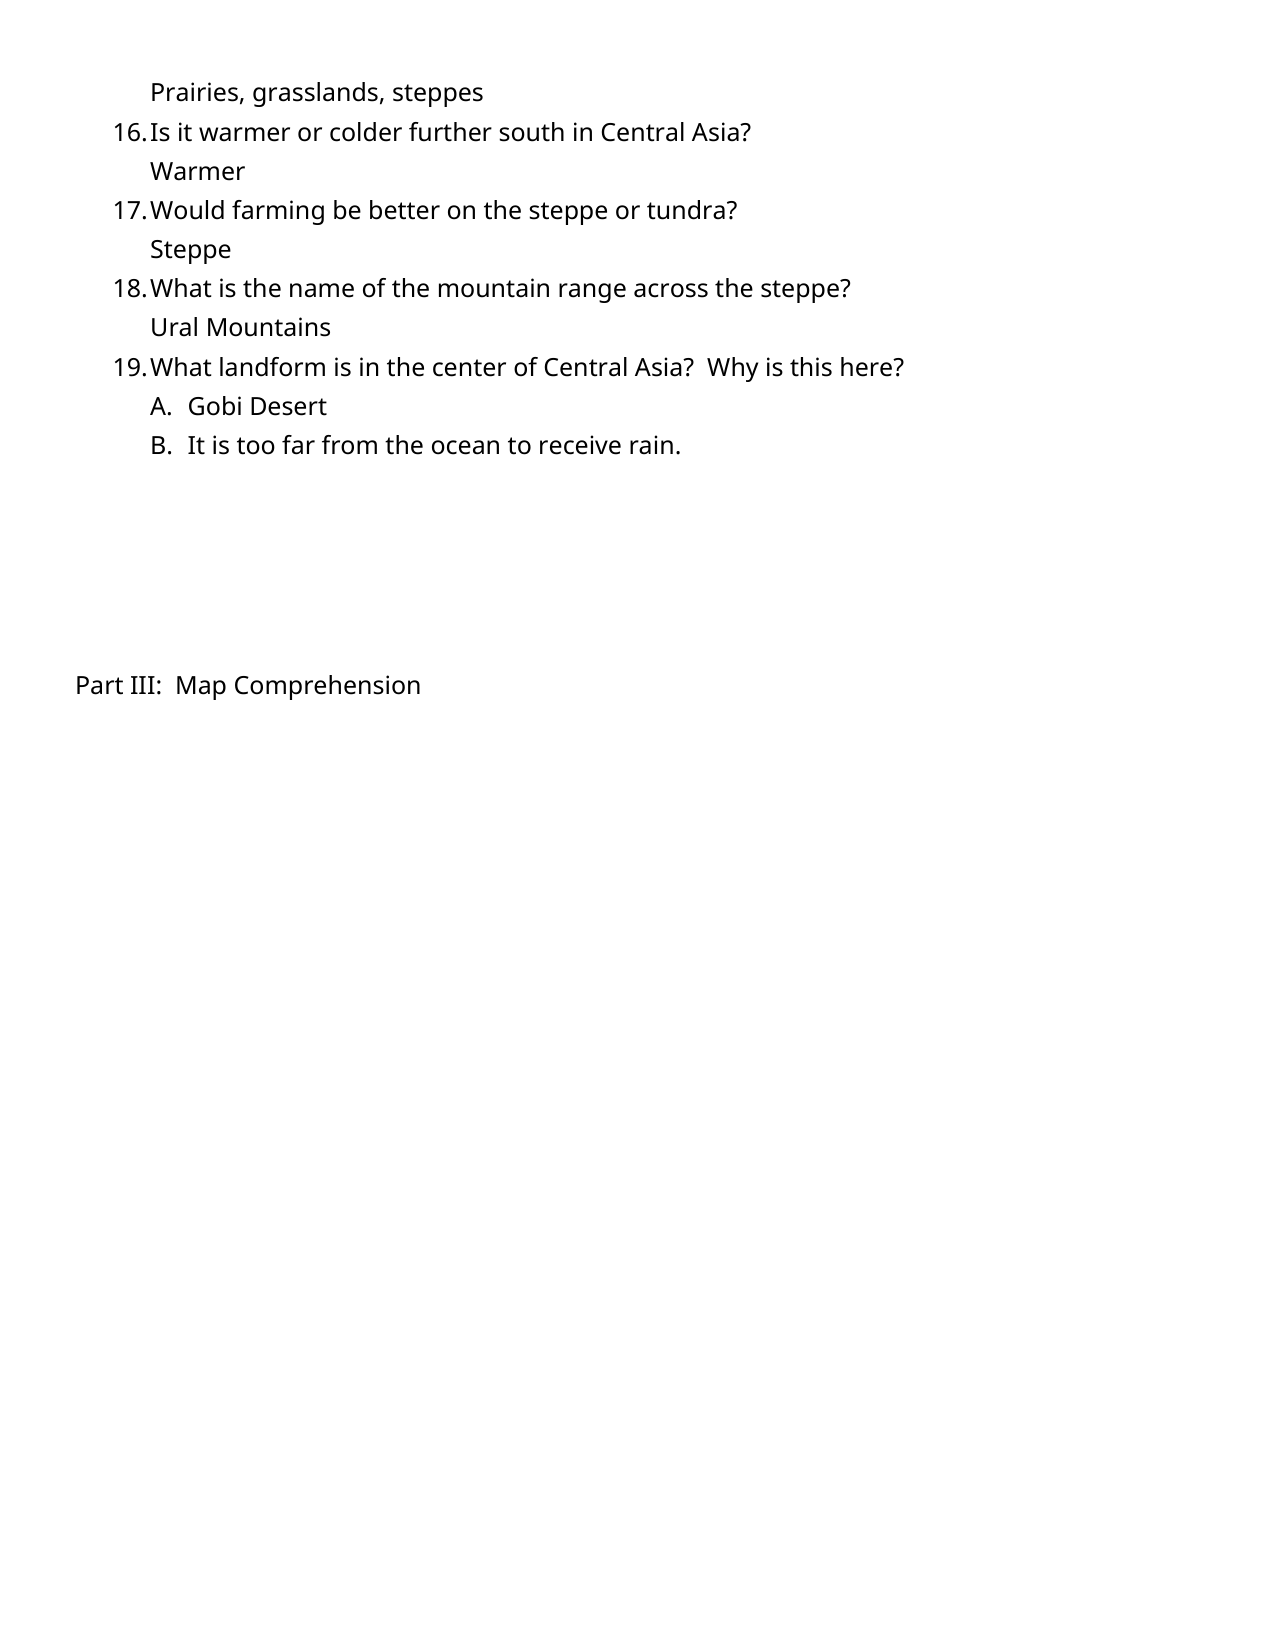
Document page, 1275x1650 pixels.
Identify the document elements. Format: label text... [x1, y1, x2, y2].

list Steppe [150, 232, 1200, 266]
list What landform is in the center of Central Asia? Why is this here? [112, 349, 1200, 383]
list It is too far from the ocean to receive rain. [150, 427, 1200, 462]
list Ural Mountains [150, 310, 1200, 344]
list What is the name of the mountain range across the steppe? [112, 271, 1200, 305]
list Warmer [150, 153, 1200, 187]
list Is it warmer or colder further south in Central Asia? [112, 114, 1200, 148]
list Would farming be better on the steppe or tundra? [112, 192, 1200, 227]
list Prairies, grasslands, steppes [150, 75, 1200, 109]
list Gobi Desert [150, 388, 1200, 422]
text Part III: Map Comprehension [75, 667, 1200, 702]
